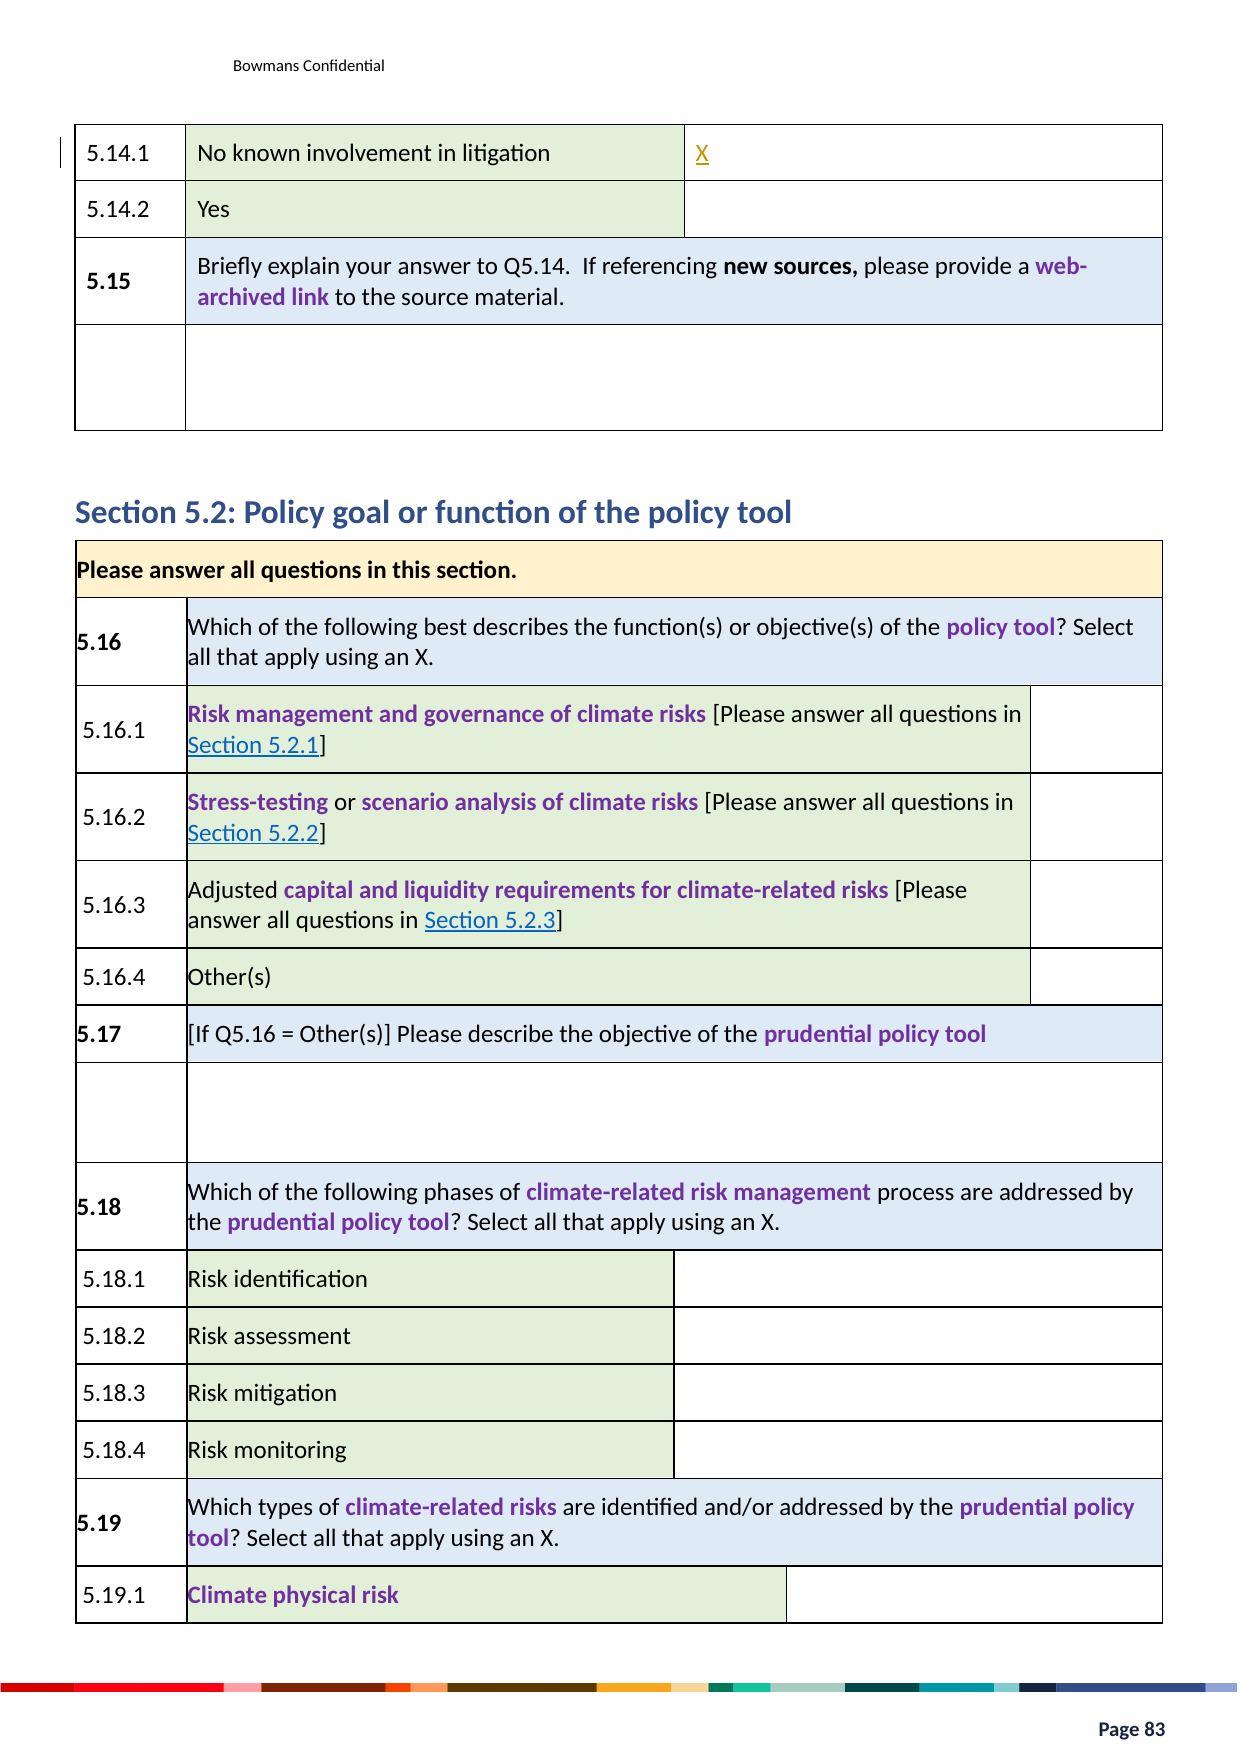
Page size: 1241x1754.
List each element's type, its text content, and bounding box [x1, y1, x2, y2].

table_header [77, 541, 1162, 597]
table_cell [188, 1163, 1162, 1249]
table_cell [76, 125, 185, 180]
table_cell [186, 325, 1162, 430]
picture [0, 1683, 1236, 1692]
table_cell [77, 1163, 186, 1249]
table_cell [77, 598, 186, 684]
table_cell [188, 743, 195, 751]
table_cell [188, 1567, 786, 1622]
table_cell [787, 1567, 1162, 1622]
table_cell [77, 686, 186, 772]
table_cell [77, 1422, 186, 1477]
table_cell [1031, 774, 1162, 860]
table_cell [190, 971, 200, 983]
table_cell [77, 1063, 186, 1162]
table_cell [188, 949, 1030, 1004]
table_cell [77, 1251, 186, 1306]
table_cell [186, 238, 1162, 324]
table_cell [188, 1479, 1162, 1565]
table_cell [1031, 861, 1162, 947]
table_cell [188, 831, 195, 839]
subtitle Section 5.2: Policy goal or function of the policy tool [75, 491, 1165, 531]
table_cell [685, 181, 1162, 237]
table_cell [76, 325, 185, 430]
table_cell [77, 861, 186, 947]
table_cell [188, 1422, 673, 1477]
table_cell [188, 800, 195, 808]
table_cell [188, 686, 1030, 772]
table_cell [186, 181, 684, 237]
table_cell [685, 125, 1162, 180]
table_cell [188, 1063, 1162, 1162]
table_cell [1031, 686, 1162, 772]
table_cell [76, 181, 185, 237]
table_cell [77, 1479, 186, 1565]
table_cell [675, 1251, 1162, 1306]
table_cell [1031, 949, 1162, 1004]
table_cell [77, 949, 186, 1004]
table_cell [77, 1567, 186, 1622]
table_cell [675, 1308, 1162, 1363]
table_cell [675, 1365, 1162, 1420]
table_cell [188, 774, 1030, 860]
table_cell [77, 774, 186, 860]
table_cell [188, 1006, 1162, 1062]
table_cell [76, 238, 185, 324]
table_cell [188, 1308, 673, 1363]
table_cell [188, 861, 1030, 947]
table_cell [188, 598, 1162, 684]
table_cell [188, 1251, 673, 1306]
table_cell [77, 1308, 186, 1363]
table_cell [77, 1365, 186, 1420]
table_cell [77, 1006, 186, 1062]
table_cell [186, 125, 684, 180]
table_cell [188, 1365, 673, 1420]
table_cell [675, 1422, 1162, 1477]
